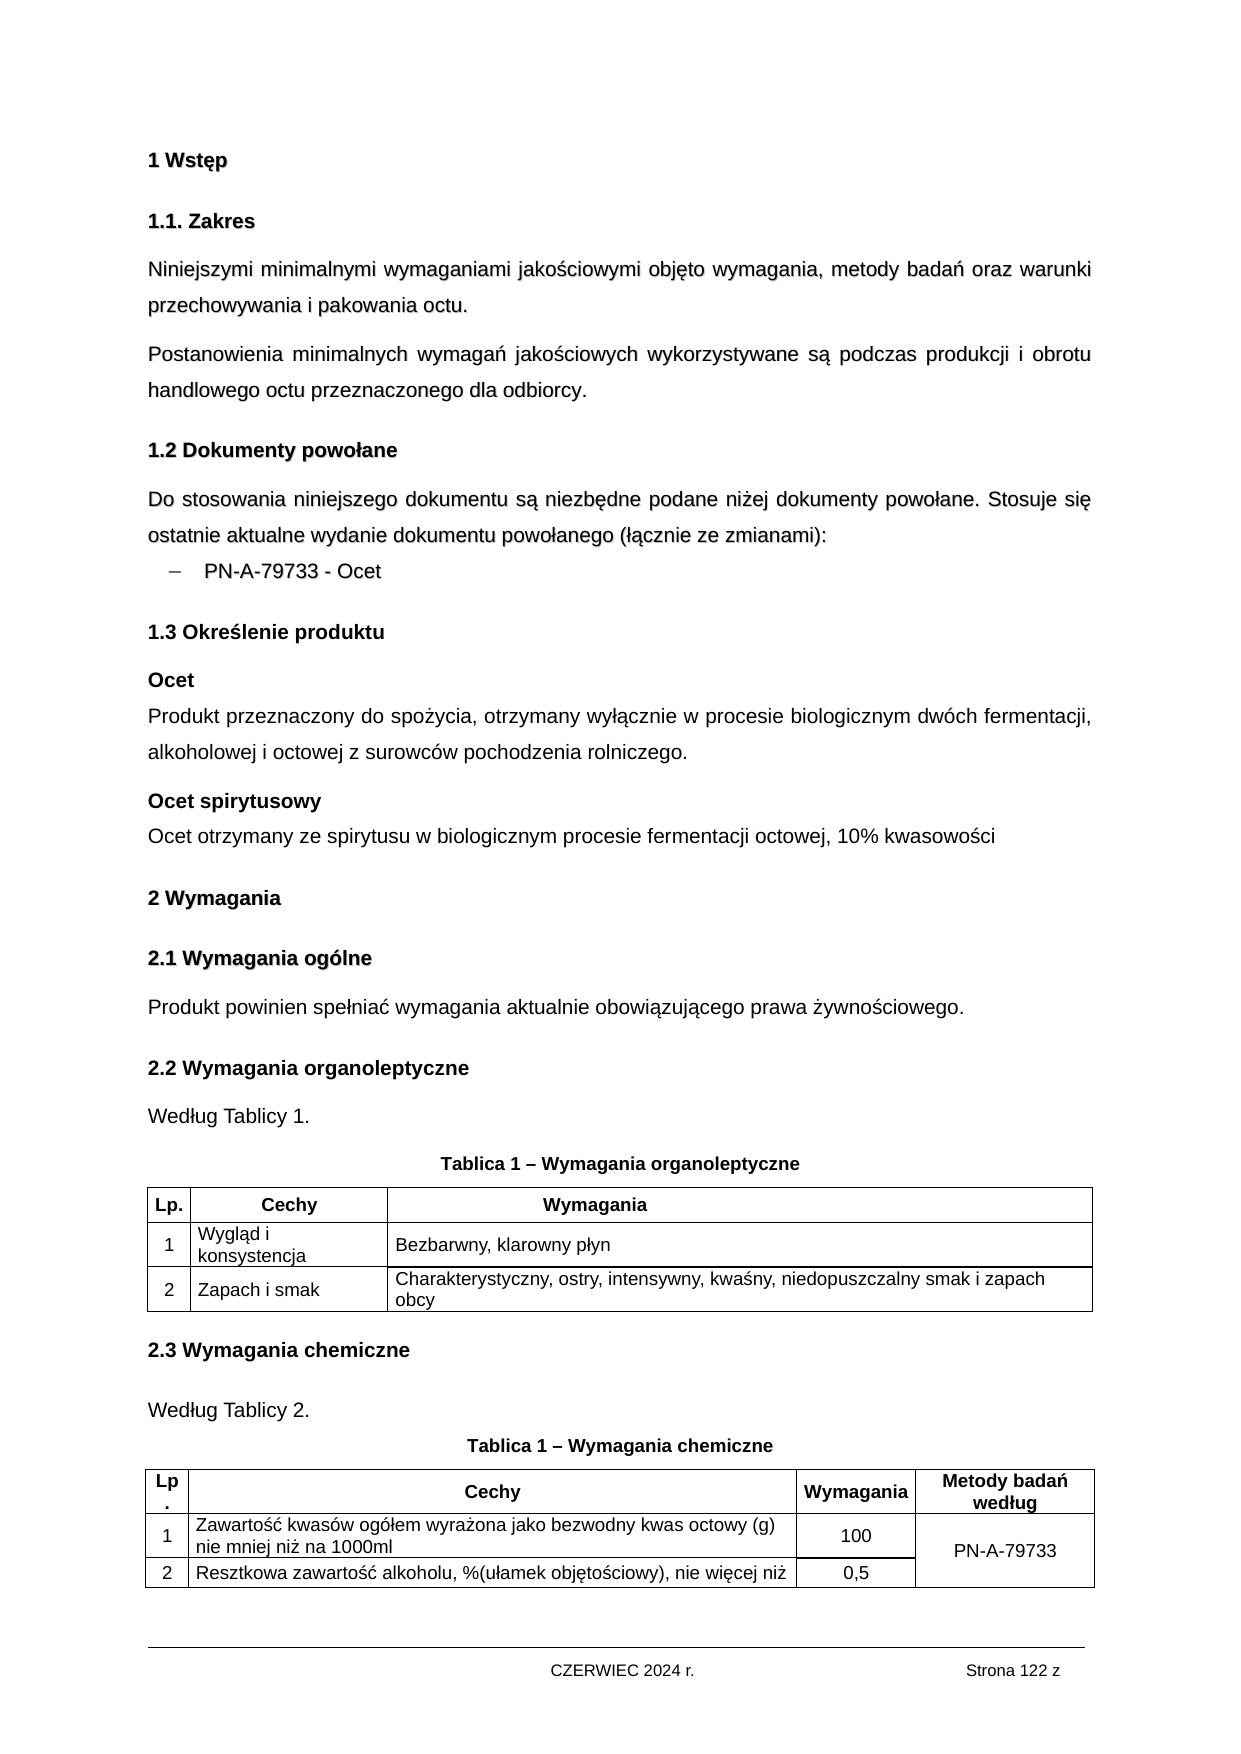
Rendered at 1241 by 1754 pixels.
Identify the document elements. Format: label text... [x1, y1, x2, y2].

text 1.3 Określenie produktu [148, 620, 1092, 644]
text Według Tablicy 2. [148, 1398, 1092, 1422]
text 1.1. Zakres [148, 209, 1092, 233]
text Ocet spirytusowy [148, 788, 1092, 812]
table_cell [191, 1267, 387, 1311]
text 2 Wymagania [148, 885, 1092, 909]
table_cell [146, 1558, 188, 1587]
text 2.2 Wymagania organoleptyczne [148, 1056, 1092, 1079]
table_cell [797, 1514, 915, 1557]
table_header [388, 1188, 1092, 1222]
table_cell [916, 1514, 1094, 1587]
text Niniejszymi minimalnymi wymaganiami jakościowymi objęto wymagania, metody badań oraz warunki przechowywania i pakowania octu. [148, 257, 1092, 317]
text 1 Wstęp [148, 148, 1092, 172]
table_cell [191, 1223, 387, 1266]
text Według Tablicy 1. [148, 1104, 1092, 1128]
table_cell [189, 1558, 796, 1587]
text 2.3 Wymagania chemiczne [148, 1337, 1092, 1361]
text Ocet otrzymany ze spirytusu w biologicznym procesie fermentacji octowej, 10% kwasowości [148, 824, 1092, 848]
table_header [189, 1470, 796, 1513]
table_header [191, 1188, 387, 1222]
text Ocet [148, 668, 1092, 692]
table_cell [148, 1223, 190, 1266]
text Do stosowania niniejszego dokumentu są niezbędne podane niżej dokumenty powołane. Stosuje się ostatnie aktualne wydanie dokumentu powołanego (łącznie ze zmianami): [148, 487, 1092, 547]
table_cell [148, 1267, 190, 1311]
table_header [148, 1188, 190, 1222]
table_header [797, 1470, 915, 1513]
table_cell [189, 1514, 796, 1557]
text Produkt powinien spełniać wymagania aktualnie obowiązującego prawa żywnościowego. [148, 995, 1092, 1019]
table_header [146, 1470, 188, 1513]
text Produkt przeznaczony do spożycia, otrzymany wyłącznie w procesie biologicznym dwóch fermentacji, alkoholowej i octowej z surowców pochodzenia rolniczego. [148, 704, 1092, 764]
text 1.2 Dokumenty powołane [148, 438, 1092, 462]
text Postanowienia minimalnych wymagań jakościowych wykorzystywane są podczas produkcji i obrotu handlowego octu przeznaczonego dla odbiorcy. [148, 341, 1092, 401]
subtitle Tablica 1 – Wymagania chemiczne [148, 1435, 1092, 1456]
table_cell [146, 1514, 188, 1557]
text Tablica 1 – Wymagania organoleptyczne [148, 1152, 1092, 1174]
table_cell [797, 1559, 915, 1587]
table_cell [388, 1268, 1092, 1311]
list PN-A-79733 - Ocet [166, 559, 1092, 583]
text 2.1 Wymagania ogólne [148, 946, 1092, 970]
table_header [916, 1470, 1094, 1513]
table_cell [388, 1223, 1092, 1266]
